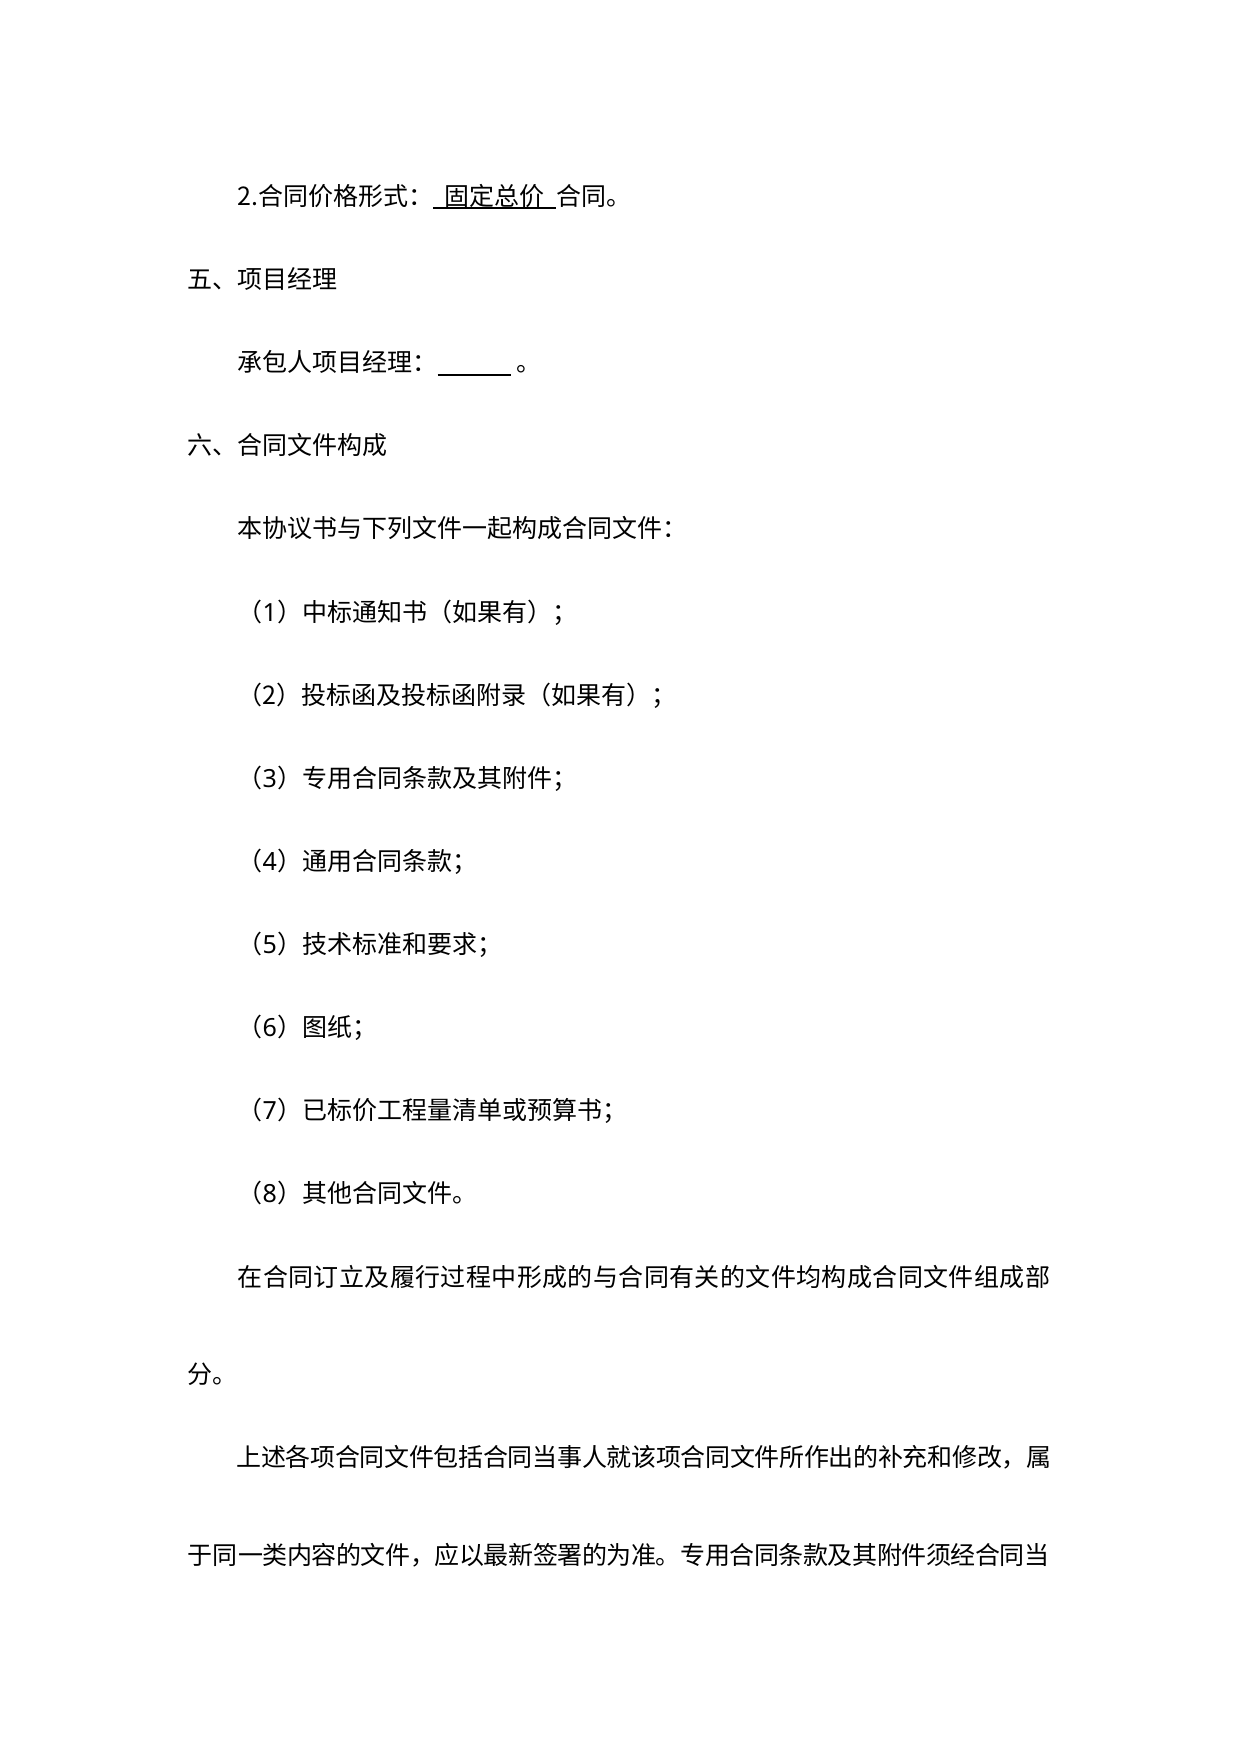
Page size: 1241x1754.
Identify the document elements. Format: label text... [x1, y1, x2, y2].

text （7）已标价工程量清单或预算书； [187, 1076, 1053, 1141]
text 六、合同文件构成 [187, 411, 1053, 476]
text 在合同订立及履行过程中形成的与合同有关的文件均构成合同文件组成部分。 [187, 1243, 1053, 1405]
text （1）中标通知书（如果有）； [187, 578, 1053, 643]
text 2.合同价格形式： 固定总价 合同。 [187, 162, 1053, 227]
text （2）投标函及投标函附录（如果有）； [187, 661, 1053, 726]
text 承包人项目经理： 。 [187, 328, 1053, 393]
text 本协议书与下列文件一起构成合同文件： [187, 494, 1053, 559]
text （3）专用合同条款及其附件； [187, 744, 1053, 809]
text （6）图纸； [187, 993, 1053, 1058]
text （4）通用合同条款； [187, 827, 1053, 892]
text （5）技术标准和要求； [187, 910, 1053, 975]
text 五、项目经理 [187, 245, 1053, 310]
text （8）其他合同文件。 [187, 1159, 1053, 1224]
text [187, 1423, 1053, 1586]
